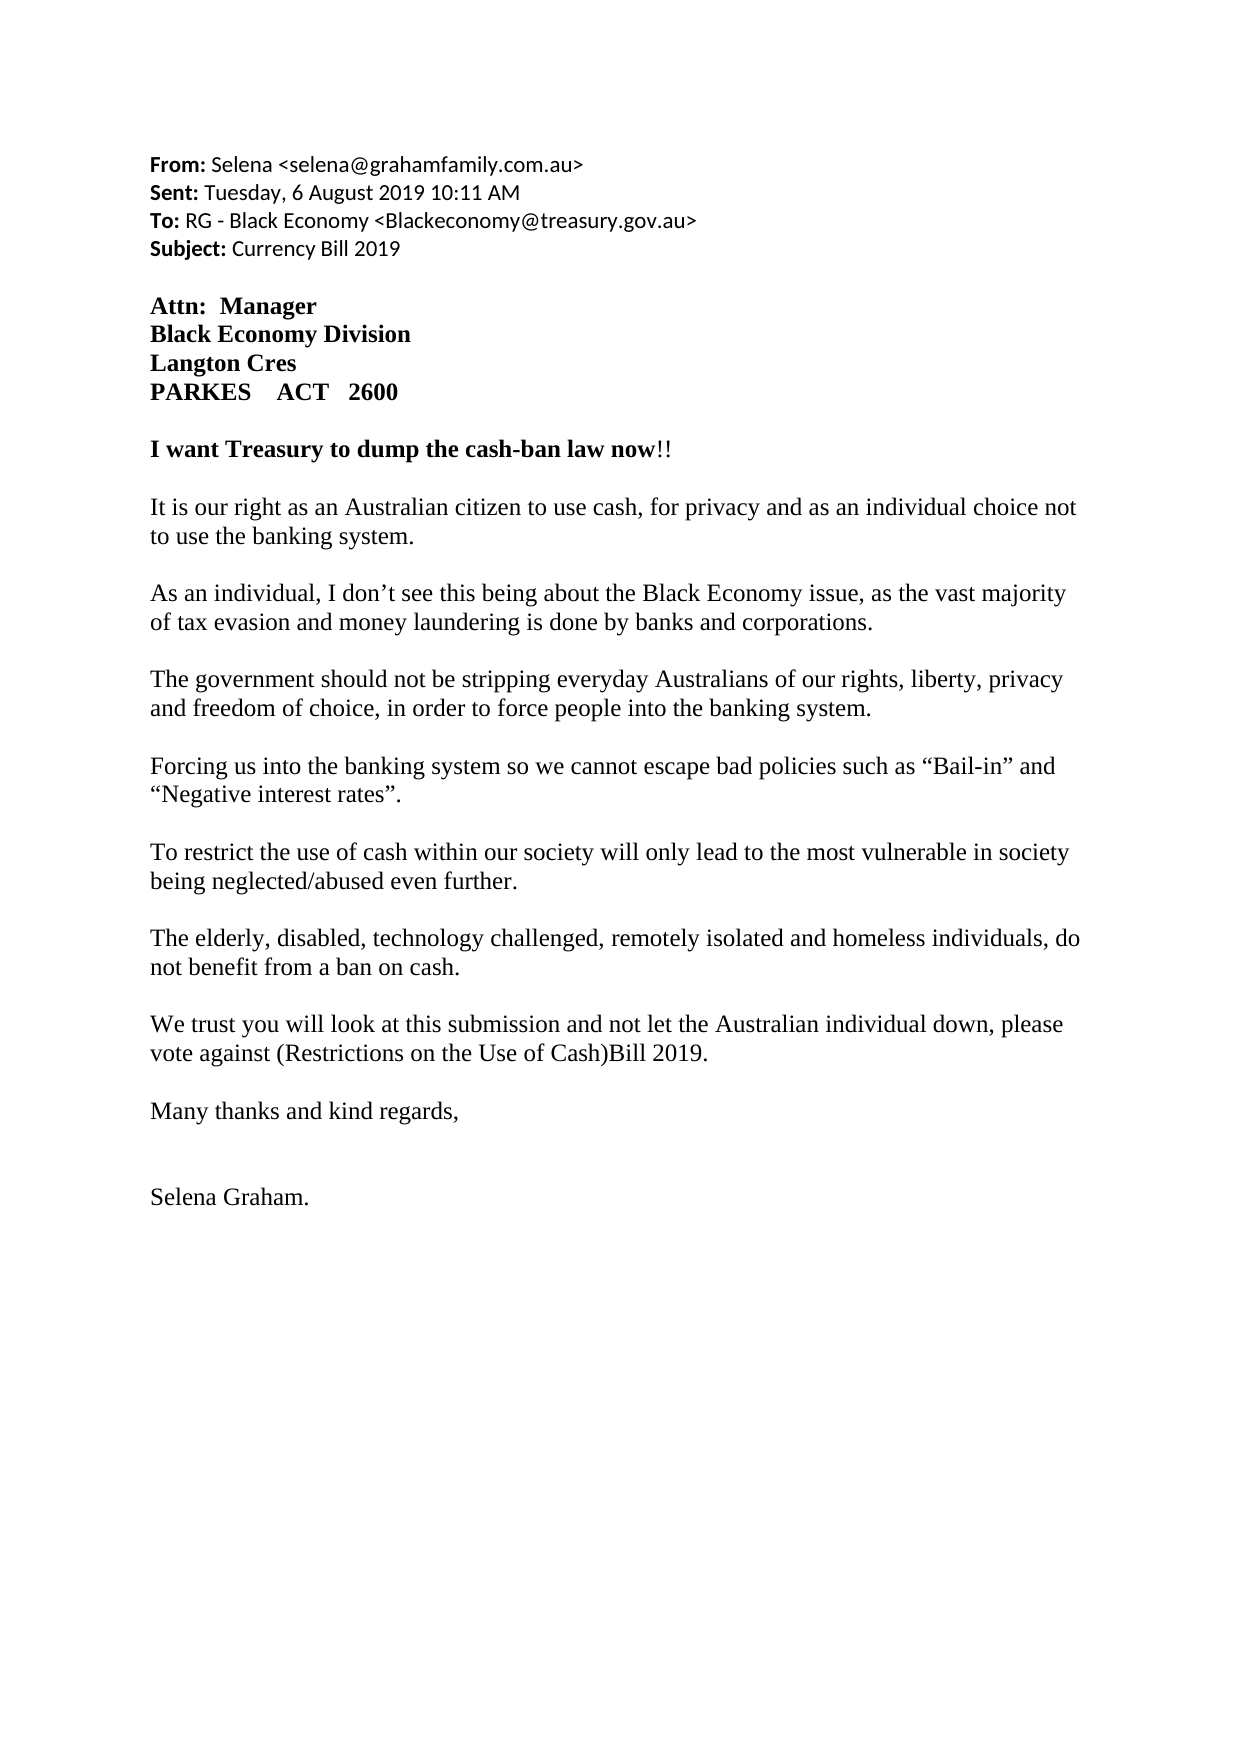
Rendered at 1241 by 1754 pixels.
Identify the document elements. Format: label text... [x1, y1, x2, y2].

text We trust you will look at this submission and not let the Australian individual down, please vote against (Restrictions on the Use of Cash)Bill 2019. [150, 1009, 1090, 1067]
text It is our right as an Australian citizen to use cash, for privacy and as an individual choice not to use the banking system. [150, 492, 1090, 549]
text The government should not be stripping everyday Australians of our rights, liberty, privacy and freedom of choice, in order to force people into the banking system. [150, 664, 1090, 722]
text As an individual, I don’t see this being about the Black Economy issue, as the vast majority of tax evasion and money laundering is done by banks and corporations. [150, 578, 1090, 636]
text Attn: Manager [150, 291, 1090, 319]
text PARKES ACT 2600 [150, 377, 1090, 406]
text Forcing us into the banking system so we cannot escape bad policies such as “Bail-in” and “Negative interest rates”. [150, 751, 1090, 808]
text Selena Graham. [150, 1182, 1090, 1211]
text I want Treasury to dump the cash-ban law now!! [150, 434, 1090, 463]
text The elderly, disabled, technology challenged, remotely isolated and homeless individuals, do not benefit from a ban on cash. [150, 923, 1090, 981]
text To restrict the use of cash within our society will only lead to the most vulnerable in society being neglected/abused even further. [150, 837, 1090, 894]
text Black Economy Division [150, 319, 1090, 348]
text Many thanks and kind regards, [150, 1096, 1090, 1124]
text Langton Cres [150, 348, 1090, 377]
text From: Selena <selena@grahamfamily.com.au> Sent: Tuesday, 6 August 2019 10:11 AM To: RG - Black Economy <Blackeconomy@treasury.gov.au> Subject: Currency Bill 2019 [150, 150, 1090, 262]
